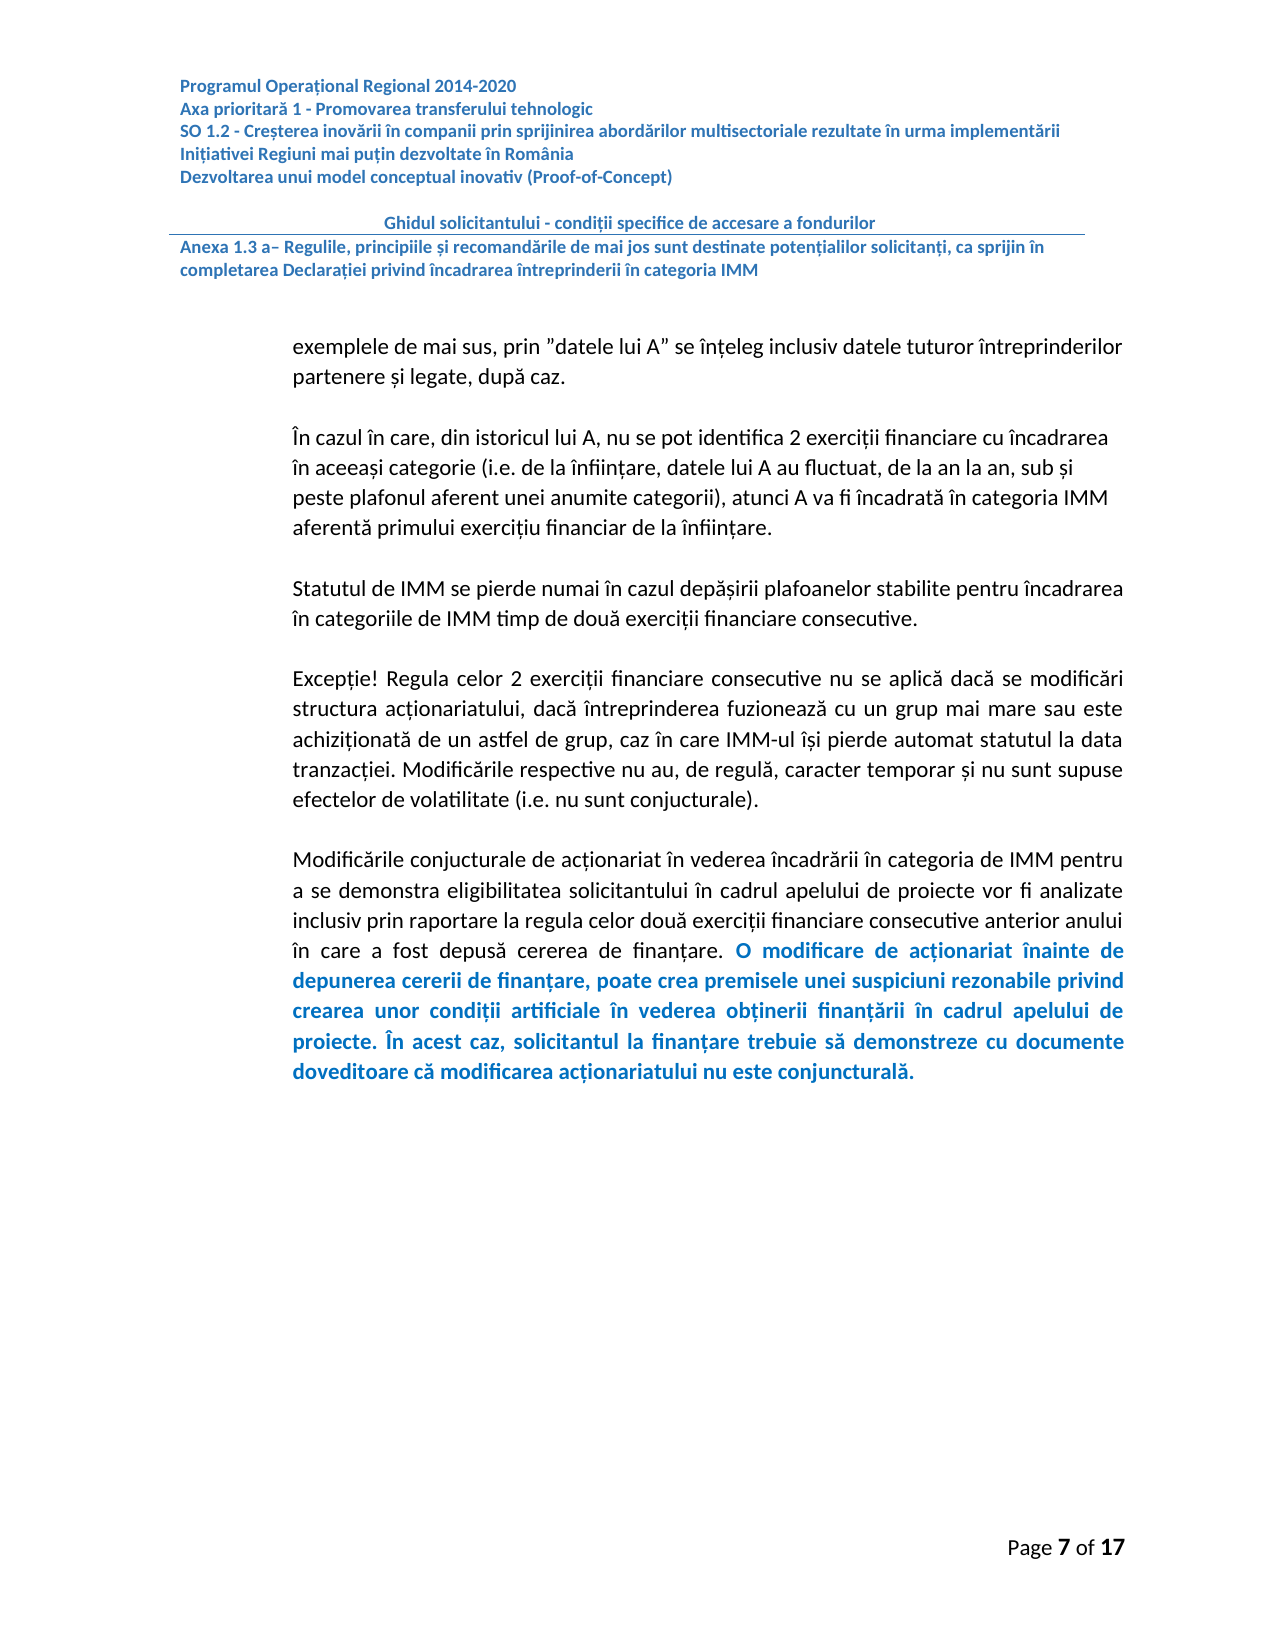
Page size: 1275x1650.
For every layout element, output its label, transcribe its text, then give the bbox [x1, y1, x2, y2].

list Excepție! Regula celor 2 exerciții financiare consecutive nu se aplică dacă se modificări structura acționariatului, dacă întreprinderea fuzionează cu un grup mai mare sau este achiziționată de un astfel de grup, caz în care IMM-ul își pierde automat statutul la data tranzacției. Modificările respective nu au, de regulă, caracter temporar și nu sunt supuse efectelor de volatilitate (i.e. nu sunt conjucturale). [292, 664, 1125, 813]
list În cazul în care, din istoricul lui A, nu se pot identifica 2 exerciții financiare cu încadrarea în aceeași categorie (i.e. de la înființare, datele lui A au fluctuat, de la an la an, sub și peste plafonul aferent unei anumite categorii), atunci A va fi încadrată în categoria IMM aferentă primului exercițiu financiar de la înființare. [292, 423, 1125, 541]
list Statutul de IMM se pierde numai în cazul depășirii plafoanelor stabilite pentru încadrarea în categoriile de IMM timp de două exerciții financiare consecutive. [292, 574, 1125, 632]
list exemplele de mai sus, prin ”datele lui A” se înțeleg inclusiv datele tuturor întreprinderilor partenere și legate, după caz. [292, 332, 1125, 390]
list Modificările conjucturale de acționariat în vederea încadrării în categoria de IMM pentru a se demonstra eligibilitatea solicitantului în cadrul apelului de proiecte vor fi analizate inclusiv prin raportare la regula celor două exerciții financiare consecutive anterior anului în care a fost depusă cererea de finanțare. O modificare de acționariat înainte de depunerea cererii de finanțare, poate crea premisele unei suspiciuni rezonabile privind crearea unor condiții artificiale în vederea obținerii finanțării în cadrul apelului de proiecte. În acest caz, solicitantul la finanțare trebuie să demonstreze cu documente doveditoare că modificarea acționariatului nu este conjuncturală. [292, 846, 1125, 1085]
